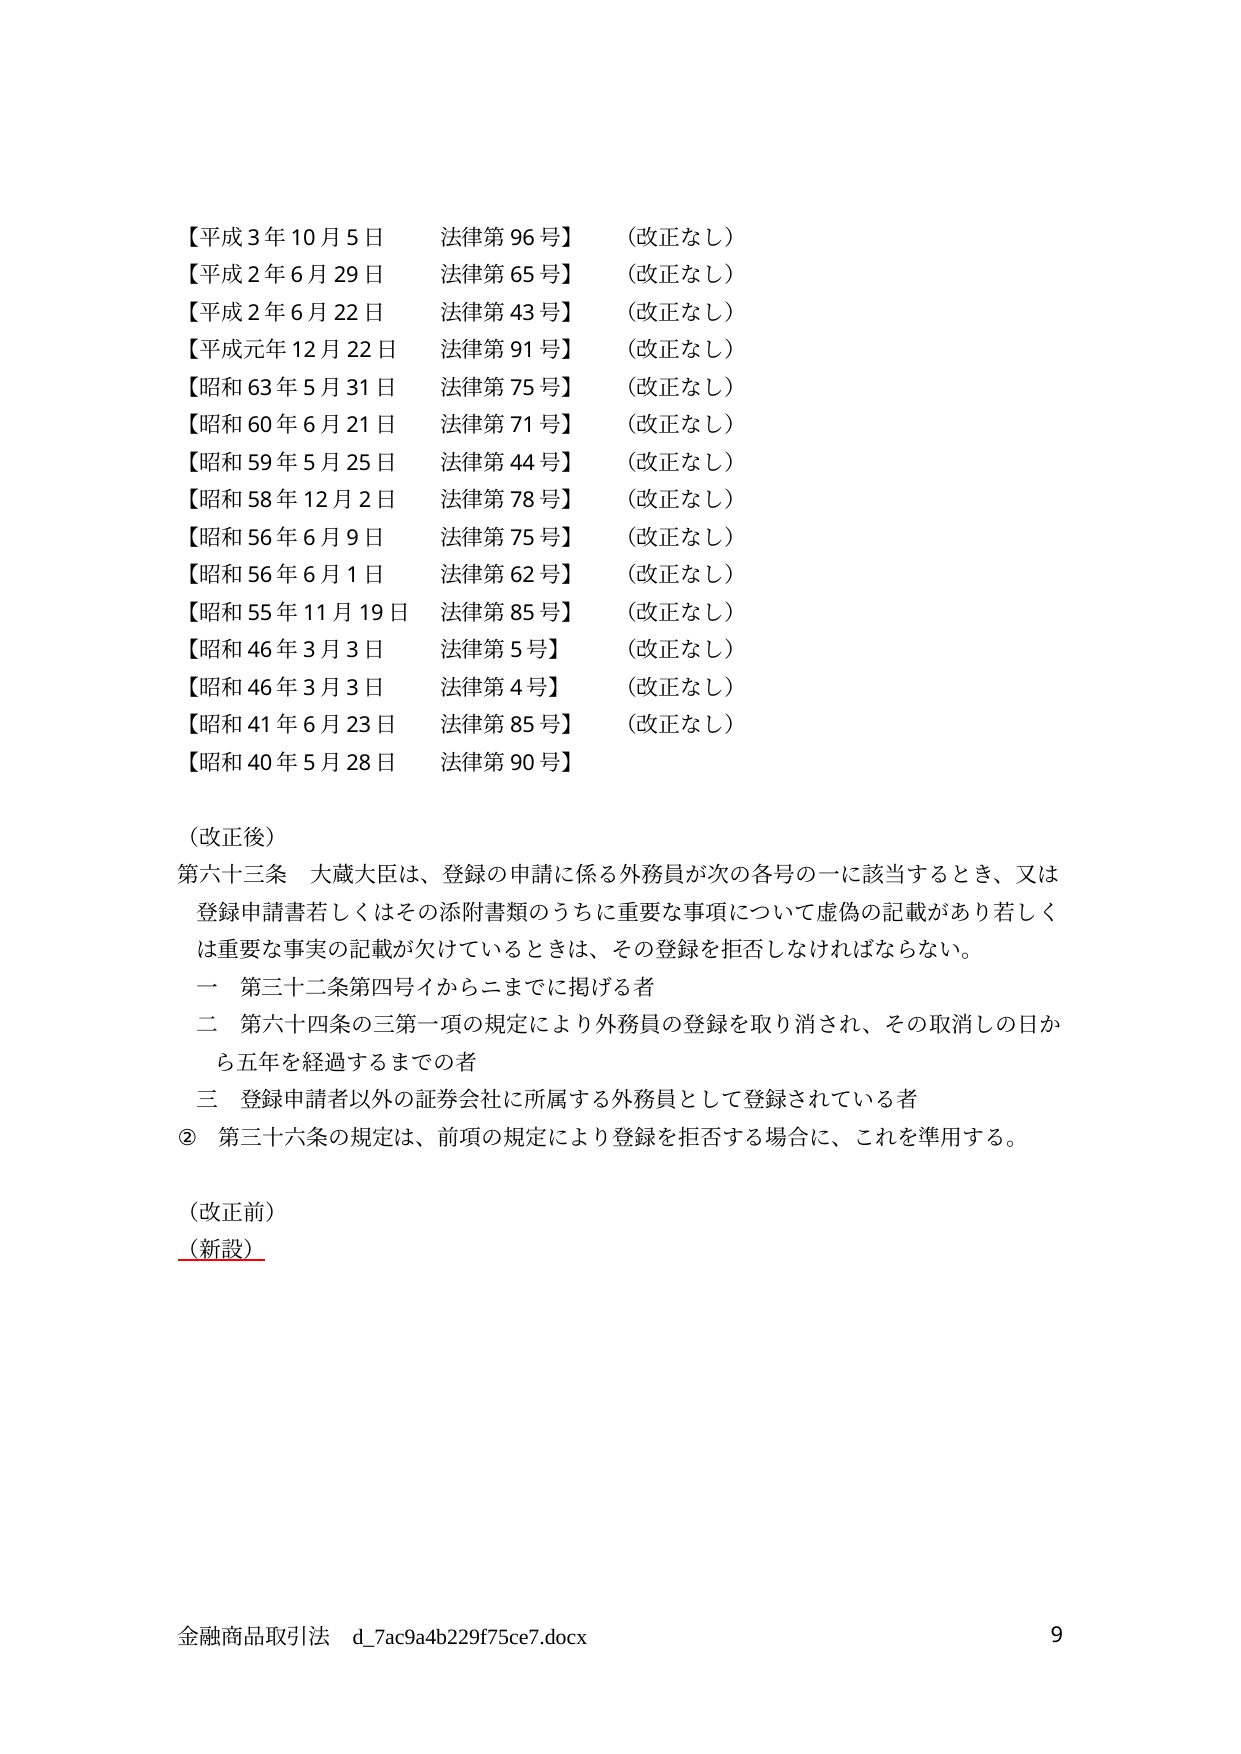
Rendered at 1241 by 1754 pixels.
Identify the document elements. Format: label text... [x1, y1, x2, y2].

text 【平成3年10月5日 法律第96号】 （改正なし） [177, 217, 1063, 254]
text 【昭和46年3月3日 法律第5号】 （改正なし） [177, 629, 1063, 667]
text 【昭和63年5月31日 法律第75号】 （改正なし） [177, 367, 1063, 404]
text 【昭和55年11月19日 法律第85号】 （改正なし） [177, 592, 1063, 629]
text 【昭和58年12月2日 法律第78号】 （改正なし） [177, 479, 1063, 517]
text （改正前） [177, 1192, 1063, 1229]
text 【平成元年12月22日 法律第91号】 （改正なし） [177, 329, 1063, 367]
text 【昭和56年6月9日 法律第75号】 （改正なし） [177, 517, 1063, 554]
text 三 登録申請者以外の証券会社に所属する外務員として登録されている者 [196, 1079, 1063, 1117]
text （改正後） [177, 817, 1063, 854]
text 一 第三十二条第四号イからニまでに掲げる者 [196, 967, 1063, 1004]
text 【昭和60年6月21日 法律第71号】 （改正なし） [177, 404, 1063, 442]
text 第六十三条 大蔵大臣は、登録の申請に係る外務員が次の各号の一に該当するとき、又は登録申請書若しくはその添附書類のうちに重要な事項について虚偽の記載があり若しくは重要な事実の記載が欠けているときは、その登録を拒否しなければならない。 [177, 854, 1063, 967]
text 二 第六十四条の三第一項の規定により外務員の登録を取り消され、その取消しの日から五年を経過するまでの者 [196, 1004, 1063, 1079]
text 【昭和41年6月23日 法律第85号】 （改正なし） [177, 704, 1063, 742]
text 【平成2年6月29日 法律第65号】 （改正なし） [177, 254, 1063, 292]
text 【昭和46年3月3日 法律第4号】 （改正なし） [177, 667, 1063, 704]
text （新設） [177, 1229, 1063, 1267]
text 【昭和56年6月1日 法律第62号】 （改正なし） [177, 554, 1063, 592]
text 【昭和40年5月28日 法律第90号】 [177, 742, 1063, 779]
text ② 第三十六条の規定は、前項の規定により登録を拒否する場合に、これを準用する。 [177, 1117, 1063, 1154]
text 【昭和59年5月25日 法律第44号】 （改正なし） [177, 442, 1063, 479]
text 【平成2年6月22日 法律第43号】 （改正なし） [177, 292, 1063, 329]
